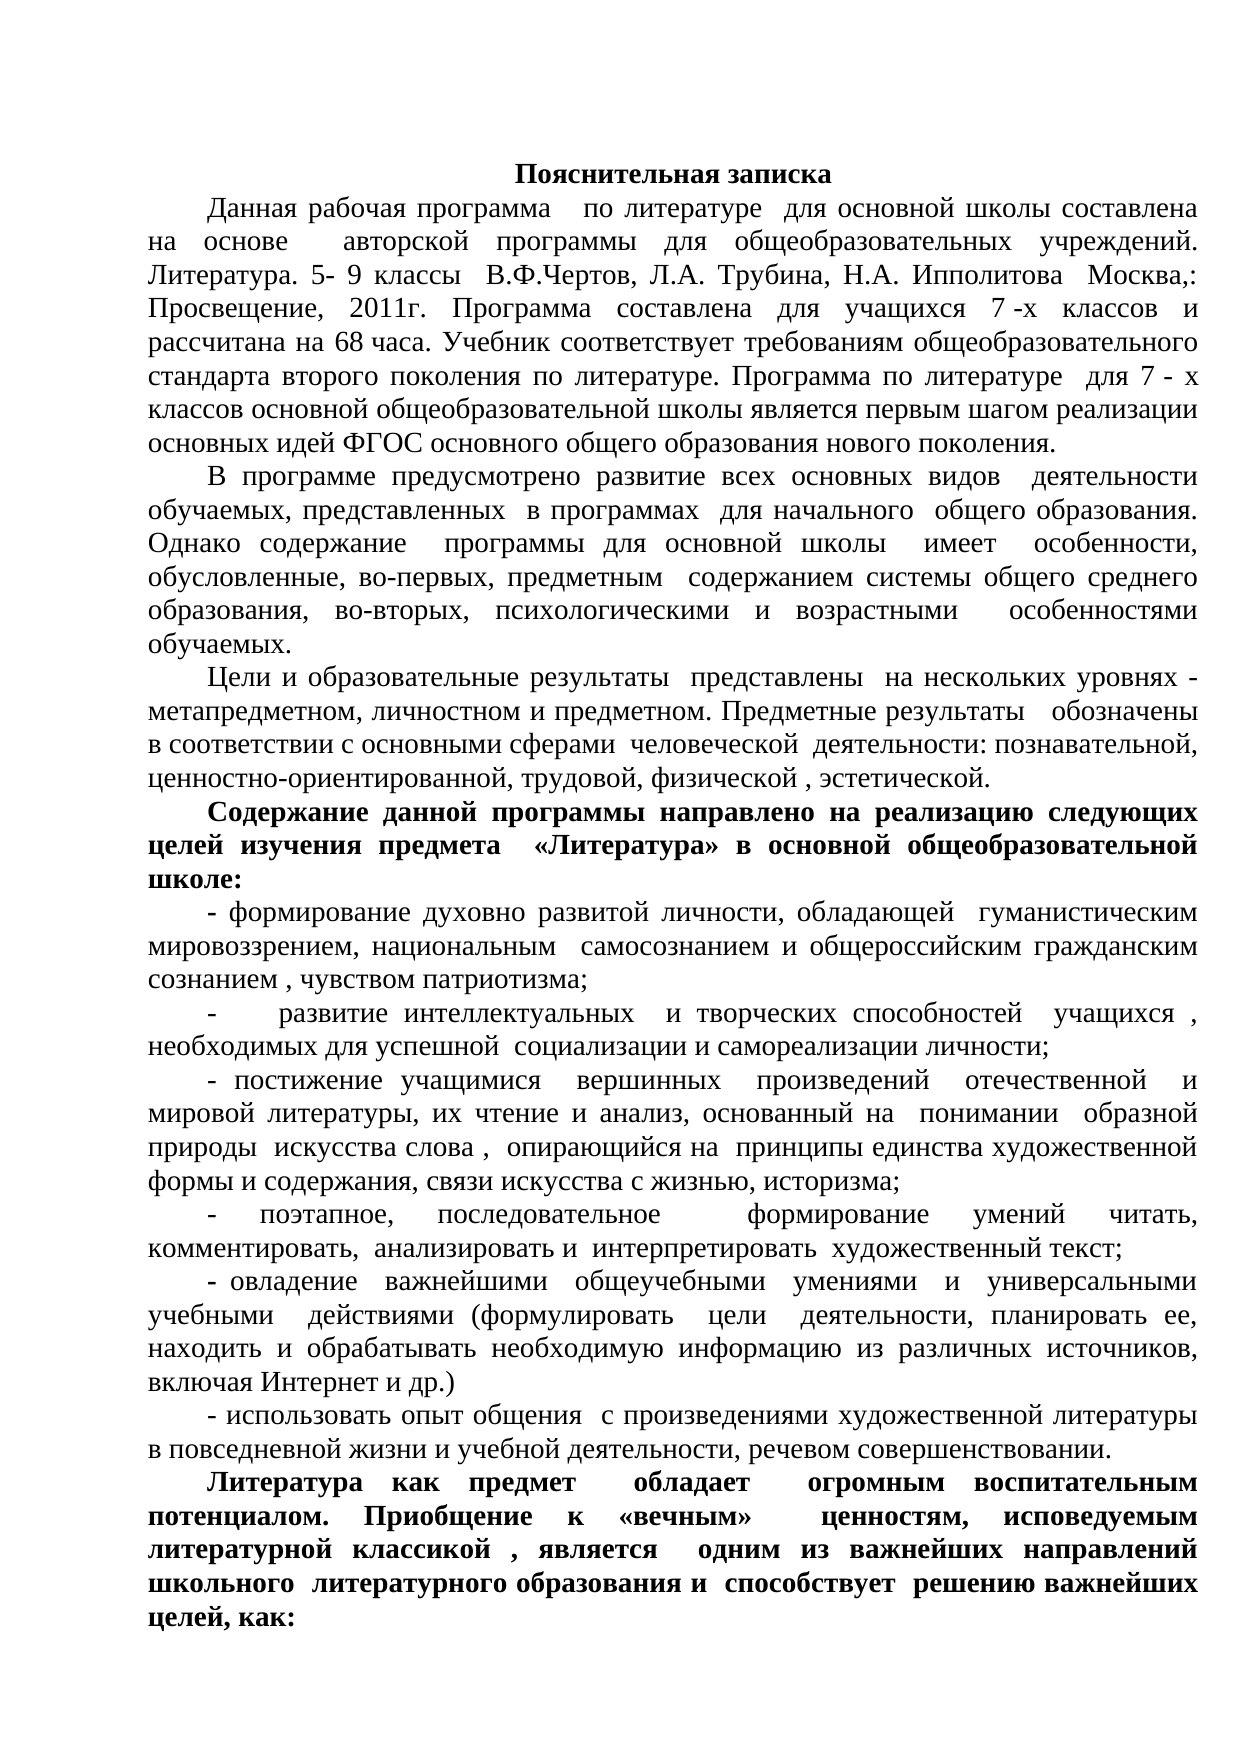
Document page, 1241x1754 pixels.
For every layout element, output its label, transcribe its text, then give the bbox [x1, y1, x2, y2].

text - поэтапное, последовательное формирование умений читать, комментировать, анализировать и интерпретировать художественный текст; [148, 1196, 1199, 1263]
text Содержание данной программы направлено на реализацию следующих целей изучения предмета «Литература» в основной общеобразовательной школе: [148, 794, 1199, 894]
text - формирование духовно развитой личности, обладающей гуманистическим мировоззрением, национальным самосознанием и общероссийским гражданским сознанием , чувством патриотизма; [148, 894, 1199, 995]
text Цели и образовательные результаты представлены на нескольких уровнях - метапредметном, личностном и предметном. Предметные результаты обозначены в соответствии с основными сферами человеческой деятельности: познавательной, ценностно-ориентированной, трудовой, физической , эстетической. [148, 659, 1199, 794]
text - постижение учащимися вершинных произведений отечественной и мировой литературы, их чтение и анализ, основанный на понимании образной природы искусства слова , опирающийся на принципы единства художественной формы и содержания, связи искусства с жизнью, историзма; [148, 1062, 1199, 1196]
text Литература как предмет обладает огромным воспитательным потенциалом. Приобщение к «вечным» ценностям, исповедуемым литературной классикой , является одним из важнейших направлений школьного литературного образования и способствует решению важнейших целей, как: [148, 1464, 1199, 1632]
text Пояснительная записка [148, 156, 1199, 190]
text - развитие интеллектуальных и творческих способностей учащихся , необходимых для успешной социализации и самореализации личности; [148, 995, 1199, 1062]
text Данная рабочая программа по литературе для основной школы составлена на основе авторской программы для общеобразовательных учреждений. Литература. 5- 9 классы В.Ф.Чертов, Л.А. Трубина, Н.А. Ипполитова Москва,: Просвещение, 2011г. Программа составлена для учащихся 7 -х классов и рассчитана на 68 часа. Учебник соответствует требованиям общеобразовательного стандарта второго поколения по литературе. Программа по литературе для 7 - х классов основной общеобразовательной школы является первым шагом реализации основных идей ФГОС основного общего образования нового поколения. [148, 190, 1199, 458]
text - использовать опыт общения с произведениями художественной литературы в повседневной жизни и учебной деятельности, речевом совершенствовании. [148, 1397, 1199, 1464]
text - овладение важнейшими общеучебными умениями и универсальными учебными действиями (формулировать цели деятельности, планировать ее, находить и обрабатывать необходимую информацию из различных источников, включая Интернет и др.) [148, 1263, 1199, 1397]
text В программе предусмотрено развитие всех основных видов деятельности обучаемых, представленных в программах для начального общего образования. Однако содержание программы для основной школы имеет особенности, обусловленные, во-первых, предметным содержанием системы общего среднего образования, во-вторых, психологическими и возрастными особенностями обучаемых. [148, 458, 1199, 659]
